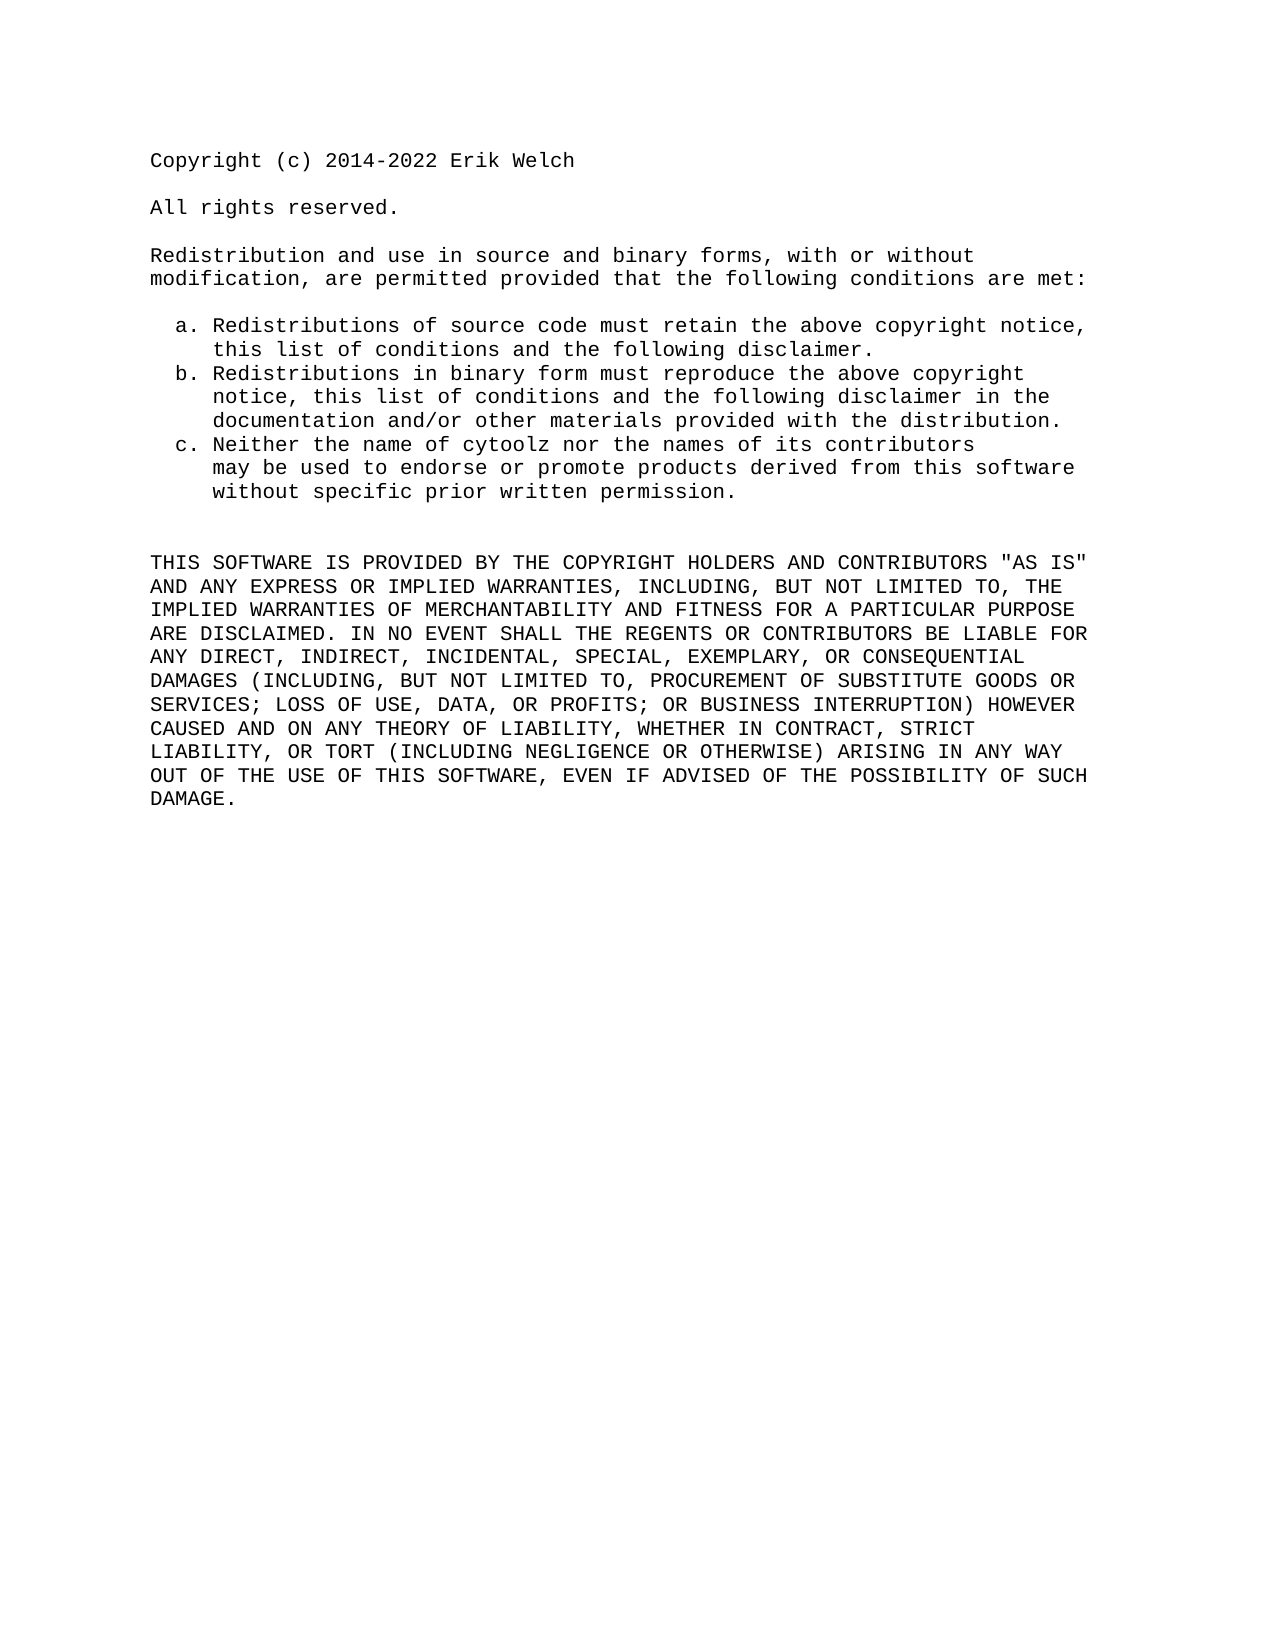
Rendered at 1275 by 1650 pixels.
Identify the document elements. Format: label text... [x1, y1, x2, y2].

text DAMAGE. [150, 788, 1125, 812]
text c. Neither the name of cytoolz nor the names of its contributors [150, 434, 1125, 457]
text Copyright (c) 2014-2022 Erik Welch [150, 150, 1125, 174]
text AND ANY EXPRESS OR IMPLIED WARRANTIES, INCLUDING, BUT NOT LIMITED TO, THE [150, 576, 1125, 599]
text this list of conditions and the following disclaimer. [150, 339, 1125, 363]
text notice, this list of conditions and the following disclaimer in the [150, 386, 1125, 410]
text documentation and/or other materials provided with the distribution. [150, 410, 1125, 434]
text OUT OF THE USE OF THIS SOFTWARE, EVEN IF ADVISED OF THE POSSIBILITY OF SUCH [150, 765, 1125, 788]
text Redistribution and use in source and binary forms, with or without [150, 244, 1125, 268]
text without specific prior written permission. [150, 481, 1125, 505]
text may be used to endorse or promote products derived from this software [150, 457, 1125, 481]
text modification, are permitted provided that the following conditions are met: [150, 268, 1125, 292]
text CAUSED AND ON ANY THEORY OF LIABILITY, WHETHER IN CONTRACT, STRICT [150, 717, 1125, 741]
text b. Redistributions in binary form must reproduce the above copyright [150, 363, 1125, 386]
text LIABILITY, OR TORT (INCLUDING NEGLIGENCE OR OTHERWISE) ARISING IN ANY WAY [150, 741, 1125, 765]
text DAMAGES (INCLUDING, BUT NOT LIMITED TO, PROCUREMENT OF SUBSTITUTE GOODS OR [150, 670, 1125, 694]
text THIS SOFTWARE IS PROVIDED BY THE COPYRIGHT HOLDERS AND CONTRIBUTORS "AS IS" [150, 552, 1125, 576]
text SERVICES; LOSS OF USE, DATA, OR PROFITS; OR BUSINESS INTERRUPTION) HOWEVER [150, 694, 1125, 717]
text ANY DIRECT, INDIRECT, INCIDENTAL, SPECIAL, EXEMPLARY, OR CONSEQUENTIAL [150, 647, 1125, 670]
text All rights reserved. [150, 197, 1125, 221]
text IMPLIED WARRANTIES OF MERCHANTABILITY AND FITNESS FOR A PARTICULAR PURPOSE [150, 599, 1125, 623]
text a. Redistributions of source code must retain the above copyright notice, [150, 316, 1125, 339]
text ARE DISCLAIMED. IN NO EVENT SHALL THE REGENTS OR CONTRIBUTORS BE LIABLE FOR [150, 623, 1125, 647]
